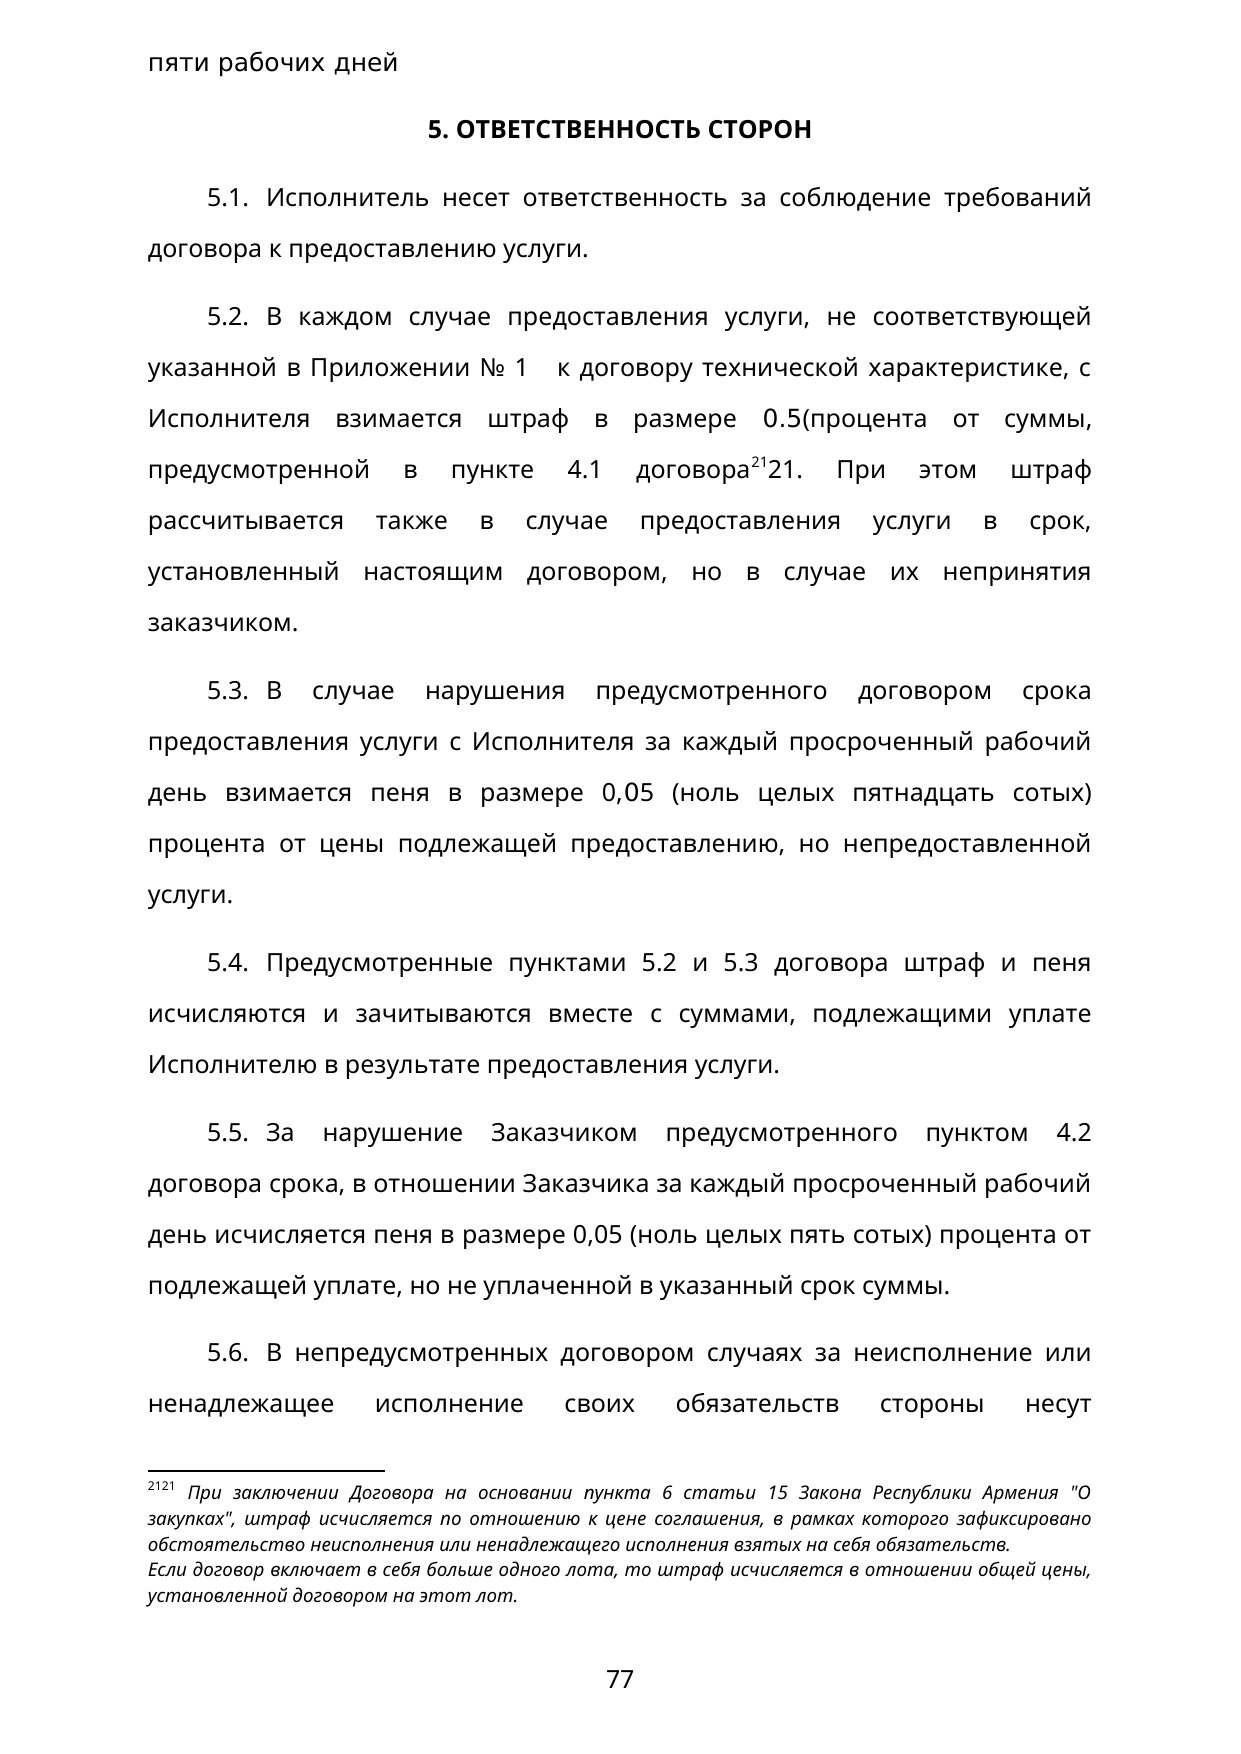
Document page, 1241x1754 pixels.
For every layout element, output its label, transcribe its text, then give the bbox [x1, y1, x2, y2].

text 5. ОТВЕТСТВЕННОСТЬ СТОРОН [148, 112, 1092, 146]
text 5.5. За нарушение Заказчиком предусмотренного пунктом 4.2 договора срока, в отношении Заказчика за каждый просроченный рабочий день исчисляется пеня в размере 0,05 (ноль целых пять сотых) процента от подлежащей уплате, но не уплаченной в указанный срок суммы. [148, 1114, 1092, 1301]
text 5.4. Предусмотренные пунктами 5.2 и 5.3 договора штраф и пеня исчисляются и зачитываются вместе с суммами, подлежащими уплате Исполнителю в результате предоставления услуги. [148, 944, 1092, 1081]
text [148, 1335, 1092, 1420]
text 5.1. Исполнитель несет ответственность за соблюдение требований договора к предоставлению услуги. [148, 180, 1092, 265]
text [148, 44, 1092, 78]
text 5.3. В случае нарушения предусмотренного договором срока предоставления услуги с Исполнителя за каждый просроченный рабочий день взимается пеня в размере 0,05 (ноль целых пятнадцать сотых) процента от цены подлежащей предоставлению, но непредоставленной услуги. [148, 672, 1092, 911]
text 5.2. В каждом случае предоставления услуги, не соответствующей указанной в Приложении № 1 к договору технической характеристике, с Исполнителя взимается штраф в размере 0.5(процента от суммы, предусмотренной в пункте 4.1 договора21. При этом штраф рассчитывается также в случае предоставления услуги в срок, установленный настоящим договором, но в случае их непринятия заказчиком. [148, 298, 1092, 639]
